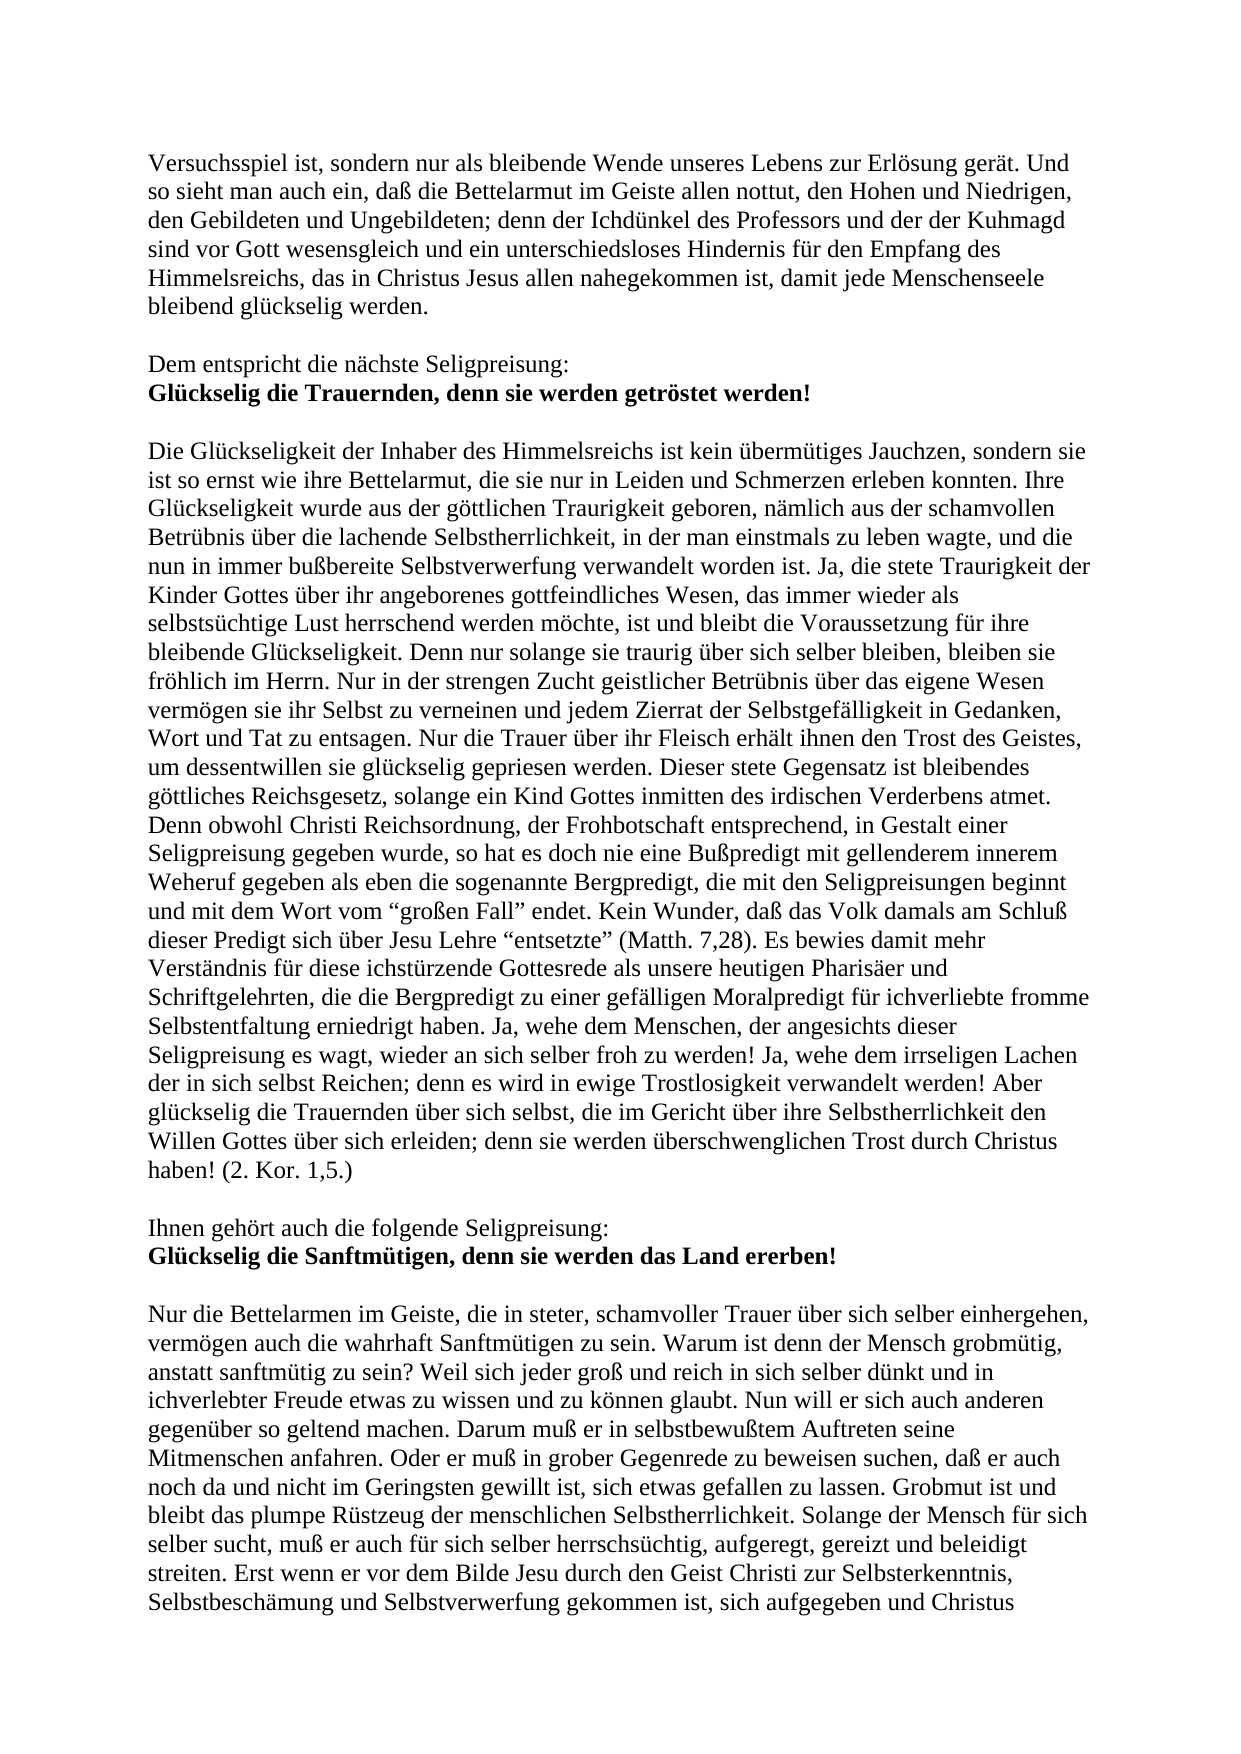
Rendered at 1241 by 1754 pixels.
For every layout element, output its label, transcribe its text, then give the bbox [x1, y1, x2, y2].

text Ihnen gehört auch die folgende Seligpreisung: Glückselig die Sanftmütigen, denn sie werden das Land ererben! [148, 1328, 1093, 1385]
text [148, 1414, 1093, 1616]
text Die Glückseligkeit der Inhaber des Himmelsreichs ist kein übermütiges Jauchzen, sondern sie ist so ernst wie ihre Bettelarmut, die sie nur in Leiden und Schmerzen erleben konnten. Ihre Glückseligkeit wurde aus der göttlichen Traurigkeit geboren, nämlich aus der schamvollen Betrübnis über die lachende Selbstherrlichkeit, in der man einstmals zu leben wagte, und die nun in immer bußbereite Selbstverwerfung verwandelt worden ist. Ja, die stete Traurigkeit der Kinder Gottes über ihr angeborenes gottfeindliches Wesen, das immer wieder als selbstsüchtige Lust herrschend werden möchte, ist und bleibt die Voraussetzung für ihre bleibende Glückseligkeit. Denn nur solange sie traurig über sich selber bleiben, bleiben sie fröhlich im Herrn. Nur in der strengen Zucht geistlicher Betrübnis über das eigene Wesen vermögen sie ihr Selbst zu verneinen und jedem Zierrat der Selbstgefälligkeit in Gedanken, Wort und Tat zu entsagen. Nur die Trauer über ihr Fleisch erhält ihnen den Trost des Geistes, um dessentwillen sie glückselig gepriesen werden. Dieser stete Gegensatz ist bleibendes göttliches Reichsgesetz, solange ein Kind Gottes inmitten des irdischen Verderbens atmet. Denn obwohl Christi Reichsordnung, der Frohbotschaft entsprechend, in Gestalt einer Seligpreisung gegeben wurde, so hat es doch nie eine Bußpredigt mit gellenderem innerem Weheruf gegeben als eben die sogenannte Bergpredigt, die mit den Seligpreisungen beginnt und mit dem Wort vom “großen Fall” endet. Kein Wunder, daß das Volk damals am Schluß dieser Predigt sich über Jesu Lehre “entsetzte” (Matth. 7,28). Es bewies damit mehr Verständnis für diese ichstürzende Gottesrede als unsere heutigen Pharisäer und Schriftgelehrten, die die Bergpredigt zu einer gefälligen Moralpredigt für ichverliebte fromme Selbstentfaltung erniedrigt haben. Ja, wehe dem Menschen, der angesichts dieser Seligpreisung es wagt, wieder an sich selber froh zu werden! Ja, wehe dem irrseligen Lachen der in sich selbst Reichen; denn es wird in ewige Trostlosigkeit verwandelt werden! Aber glückselig die Trauernden über sich selbst, die im Gericht über ihre Selbstherrlichkeit den Willen Gottes über sich erleiden; denn sie werden überschwenglichen Trost durch Christus haben! (2. Kor. 1,5.) [148, 551, 1093, 1298]
text Dem entspricht die nächste Seligpreisung: Glückselig die Trauernden, denn sie werden getröstet werden! [148, 464, 1093, 522]
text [148, 148, 1093, 435]
